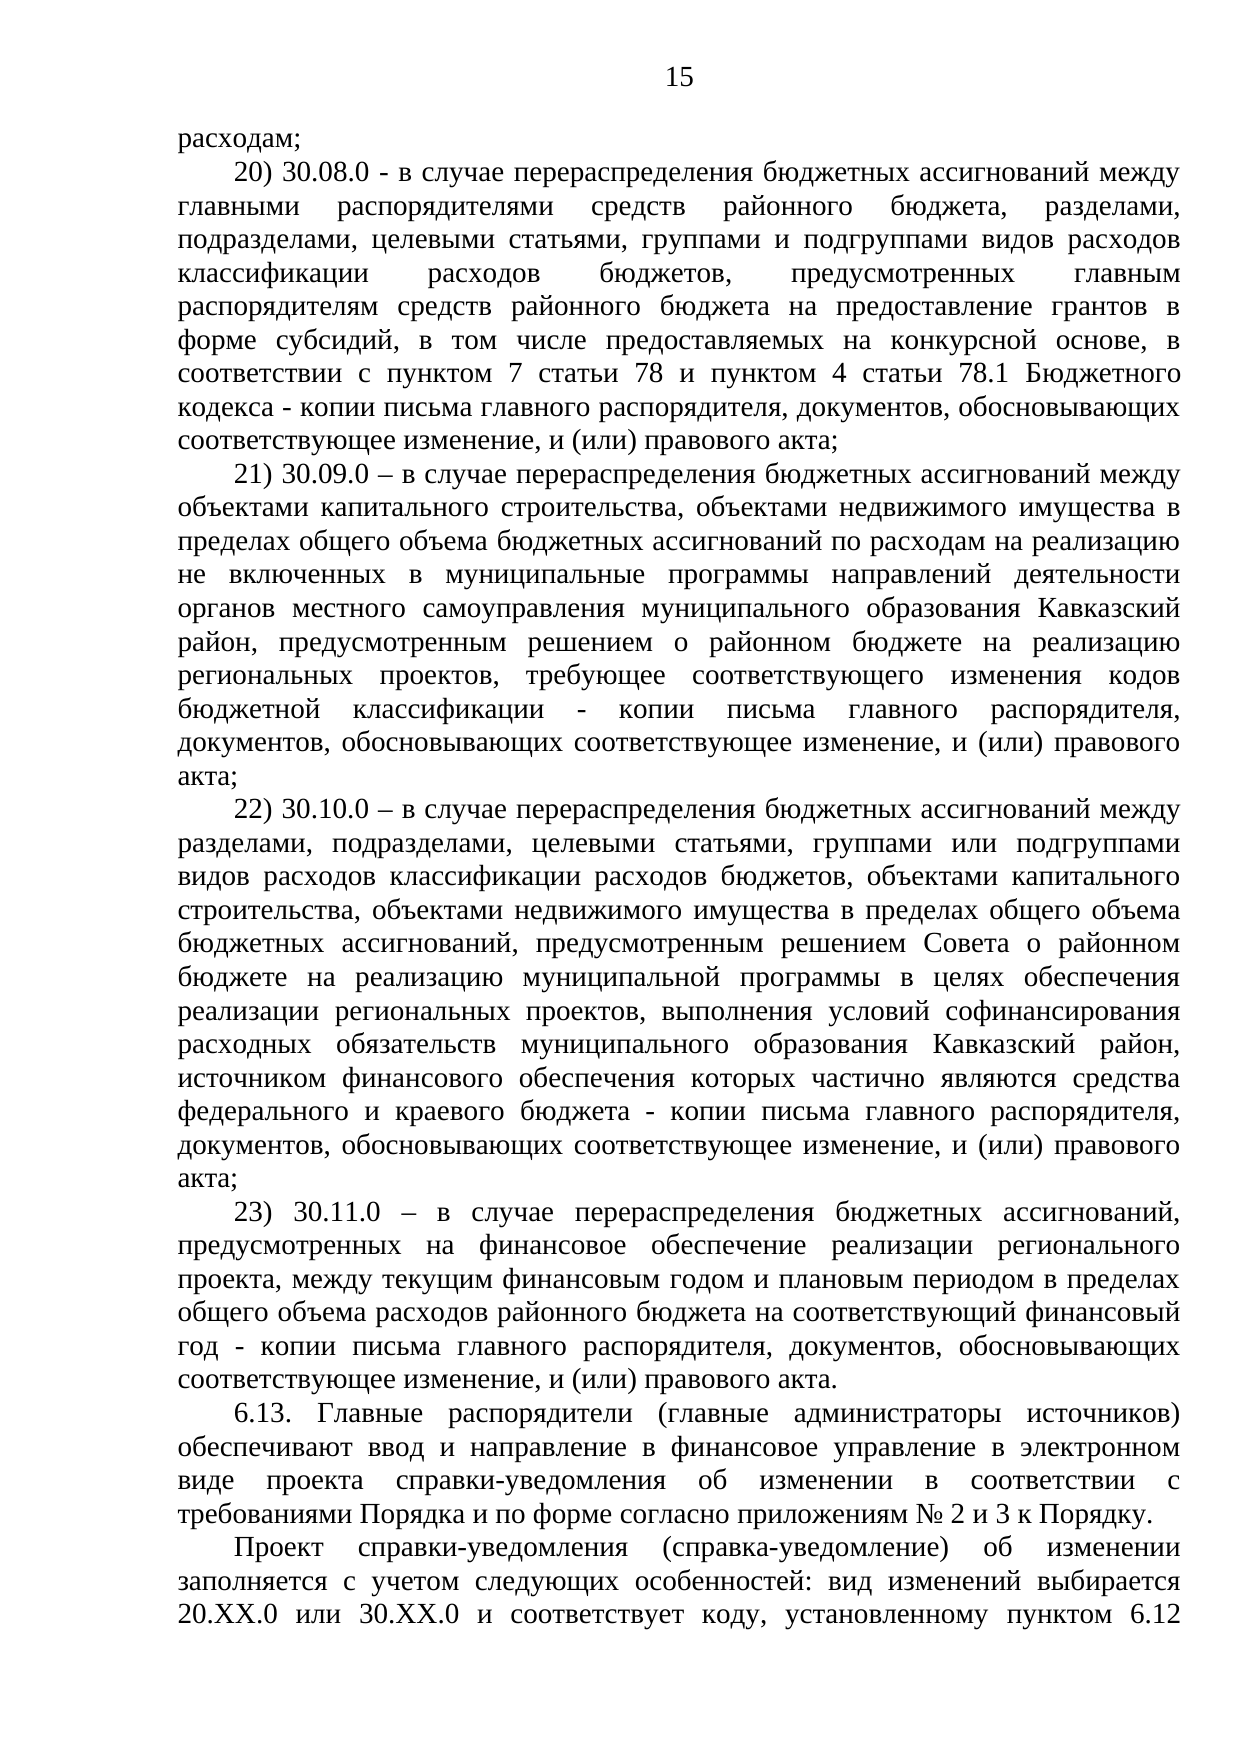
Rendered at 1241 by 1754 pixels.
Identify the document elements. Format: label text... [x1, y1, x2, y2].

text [177, 121, 1181, 154]
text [177, 1529, 1181, 1630]
text 23) 30.11.0 – в случае перераспределения бюджетных ассигнований, предусмотренных на финансовое обеспечение реализации регионального проекта, между текущим финансовым годом и плановым периодом в пределах общего объема расходов районного бюджета на соответствующий финансовый год - копии письма главного распорядителя, документов, обосновывающих соответствующее изменение, и (или) правового акта. [177, 1194, 1181, 1395]
text 6.13. Главные распорядители (главные администраторы источников) обеспечивают ввод и направление в финансовое управление в электронном виде проекта справки-уведомления об изменении в соответствии с требованиями Порядка и по форме согласно приложениям № 2 и 3 к Порядку. [177, 1395, 1181, 1529]
text 22) 30.10.0 – в случае перераспределения бюджетных ассигнований между разделами, подразделами, целевыми статьями, группами или подгруппами видов расходов классификации расходов бюджетов, объектами капитального строительства, объектами недвижимого имущества в пределах общего объема бюджетных ассигнований, предусмотренным решением Совета о районном бюджете на реализацию муниципальной программы в целях обеспечения реализации региональных проектов, выполнения условий софинансирования расходных обязательств муниципального образования Кавказский район, источником финансового обеспечения которых частично являются средства федерального и краевого бюджета - копии письма главного распорядителя, документов, обосновывающих соответствующее изменение, и (или) правового акта; [177, 791, 1181, 1194]
text 20) 30.08.0 - в случае перераспределения бюджетных ассигнований между главными распорядителями средств районного бюджета, разделами, подразделами, целевыми статьями, группами и подгруппами видов расходов классификации расходов бюджетов, предусмотренных главным распорядителям средств районного бюджета на предоставление грантов в форме субсидий, в том числе предоставляемых на конкурсной основе, в соответствии с пунктом 7 статьи 78 и пунктом 4 статьи 78.1 Бюджетного кодекса - копии письма главного распорядителя, документов, обосновывающих соответствующее изменение, и (или) правового акта; [177, 154, 1181, 456]
text 21) 30.09.0 – в случае перераспределения бюджетных ассигнований между объектами капитального строительства, объектами недвижимого имущества в пределах общего объема бюджетных ассигнований по расходам на реализацию не включенных в муниципальные программы направлений деятельности органов местного самоуправления муниципального образования Кавказский район, предусмотренным решением о районном бюджете на реализацию региональных проектов, требующее соответствующего изменения кодов бюджетной классификации - копии письма главного распорядителя, документов, обосновывающих соответствующее изменение, и (или) правового акта; [177, 456, 1181, 791]
